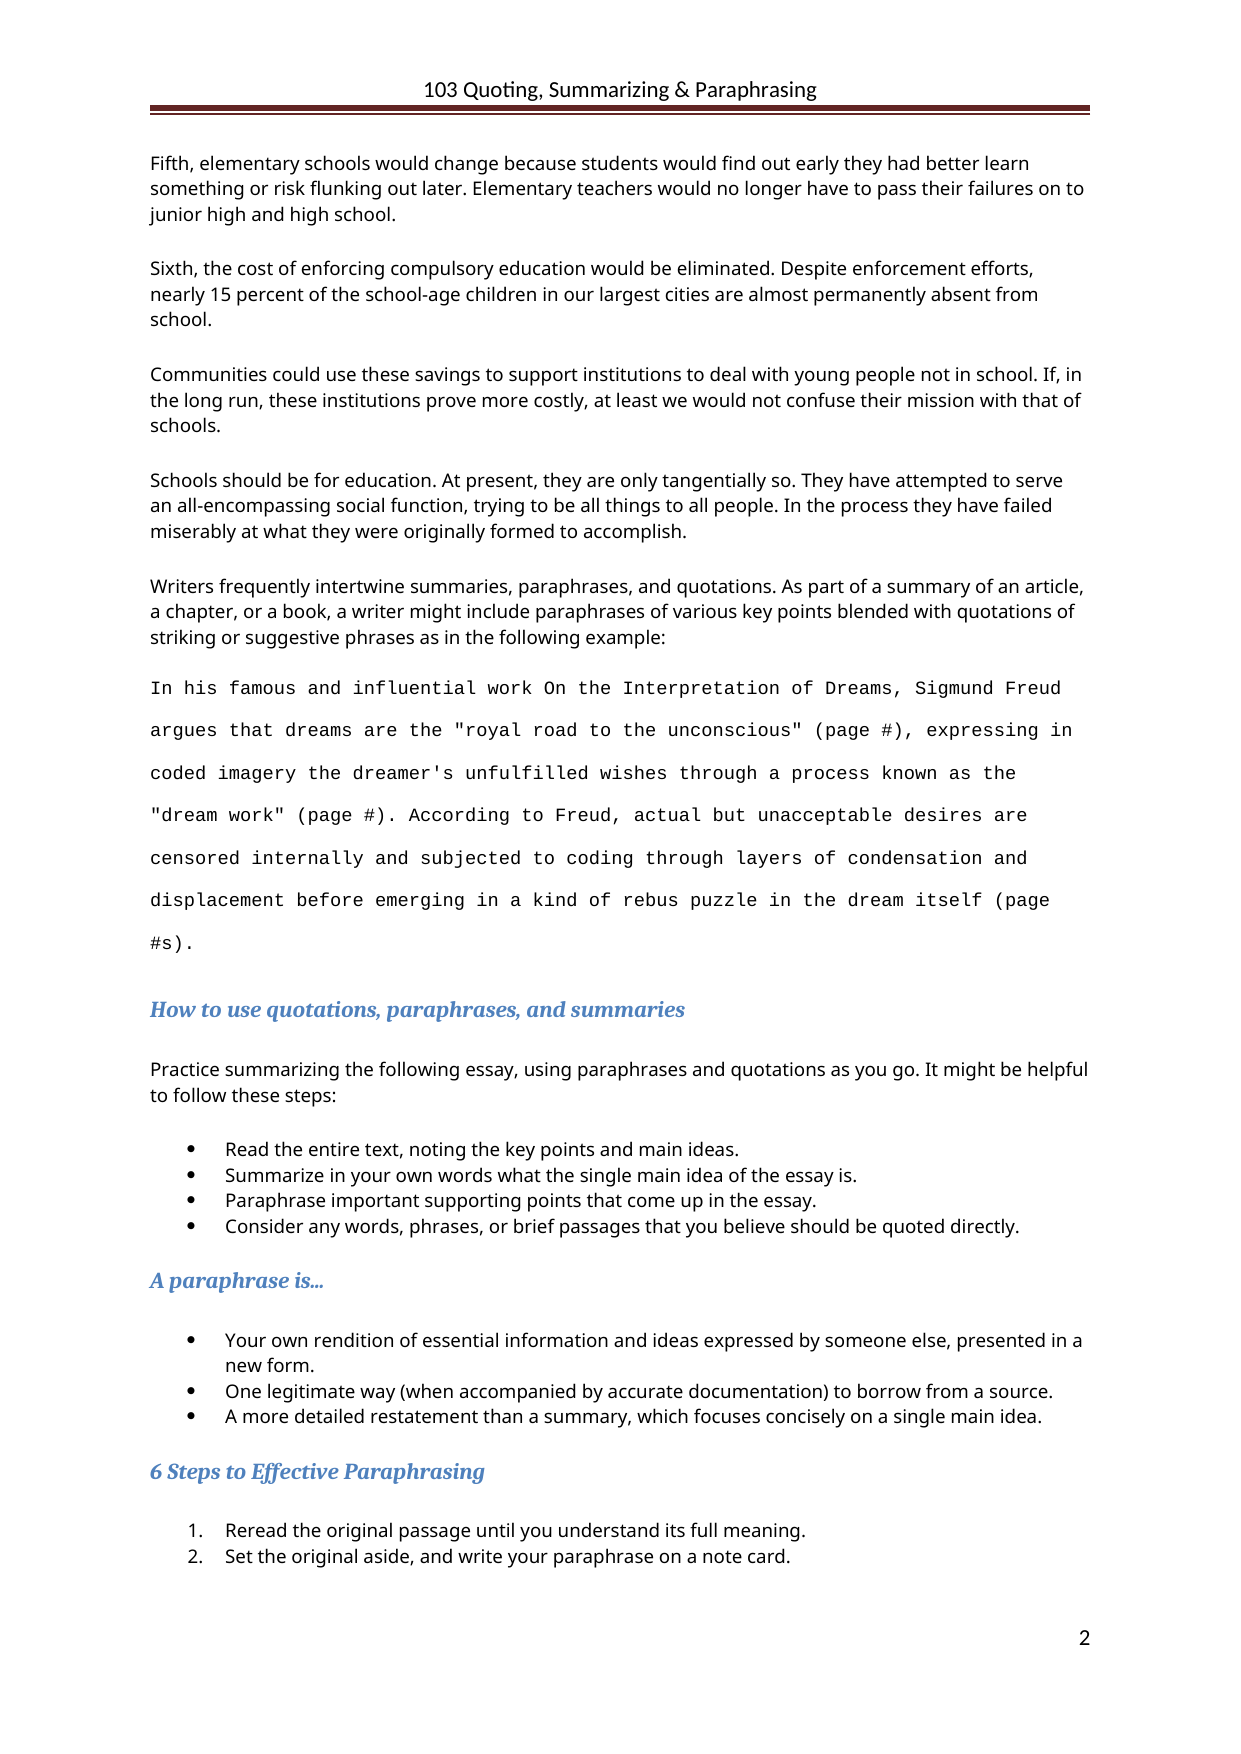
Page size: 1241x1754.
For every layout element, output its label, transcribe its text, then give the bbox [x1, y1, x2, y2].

list Consider any words, phrases, or brief passages that you believe should be quoted directly. [187, 1213, 1090, 1239]
list Read the entire text, noting the key points and main ideas. [187, 1137, 1090, 1162]
text Fifth, elementary schools would change because students would find out early they had better learn something or risk flunking out later. Elementary teachers would no longer have to pass their failures on to junior high and high school. [150, 150, 1090, 227]
subtitle 6 Steps to Effective Paraphrasing [150, 1458, 1090, 1485]
list Your own rendition of essential information and ideas expressed by someone else, presented in a new form. [187, 1327, 1090, 1378]
list Summarize in your own words what the single main idea of the essay is. [187, 1162, 1090, 1188]
text In his famous and influential work On the Interpretation of Dreams, Sigmund Freud argues that dreams are the "royal road to the unconscious" (page #), expressing in coded imagery the dreamer's unfulfilled wishes through a process known as the "dream work" (page #). According to Freud, actual but unacceptable desires are censored internally and subjected to coding through layers of condensation and displacement before emerging in a kind of rebus puzzle in the dream itself (page #s). [150, 679, 1090, 955]
text Schools should be for education. At present, they are only tangentially so. They have attempted to serve an all-encompassing social function, trying to be all things to all people. In the process they have failed miserably at what they were originally formed to accomplish. [150, 467, 1090, 544]
subtitle A paraphrase is... [150, 1268, 1090, 1294]
text Writers frequently intertwine summaries, paraphrases, and quotations. As part of a summary of an article, a chapter, or a book, a writer might include paraphrases of various key points blended with quotations of striking or suggestive phrases as in the following example: [150, 573, 1090, 649]
list Set the original aside, and write your paraphrase on a note card. [187, 1543, 1090, 1569]
list Reread the original passage until you understand its full meaning. [187, 1518, 1090, 1543]
text Practice summarizing the following essay, using paraphrases and quotations as you go. It might be helpful to follow these steps: [150, 1056, 1090, 1107]
list A more detailed restatement than a summary, which focuses concisely on a single main idea. [187, 1404, 1090, 1429]
list One legitimate way (when accompanied by accurate documentation) to borrow from a source. [187, 1378, 1090, 1404]
text Communities could use these savings to support institutions to deal with young people not in school. If, in the long run, these institutions prove more costly, at least we would not confuse their mission with that of schools. [150, 361, 1090, 438]
list Paraphrase important supporting points that come up in the essay. [187, 1188, 1090, 1213]
text Sixth, the cost of enforcing compulsory education would be eliminated. Despite enforcement efforts, nearly 15 percent of the school-age children in our largest cities are almost permanently absent from school. [150, 256, 1090, 332]
subtitle How to use quotations, paraphrases, and summaries [150, 997, 1090, 1023]
